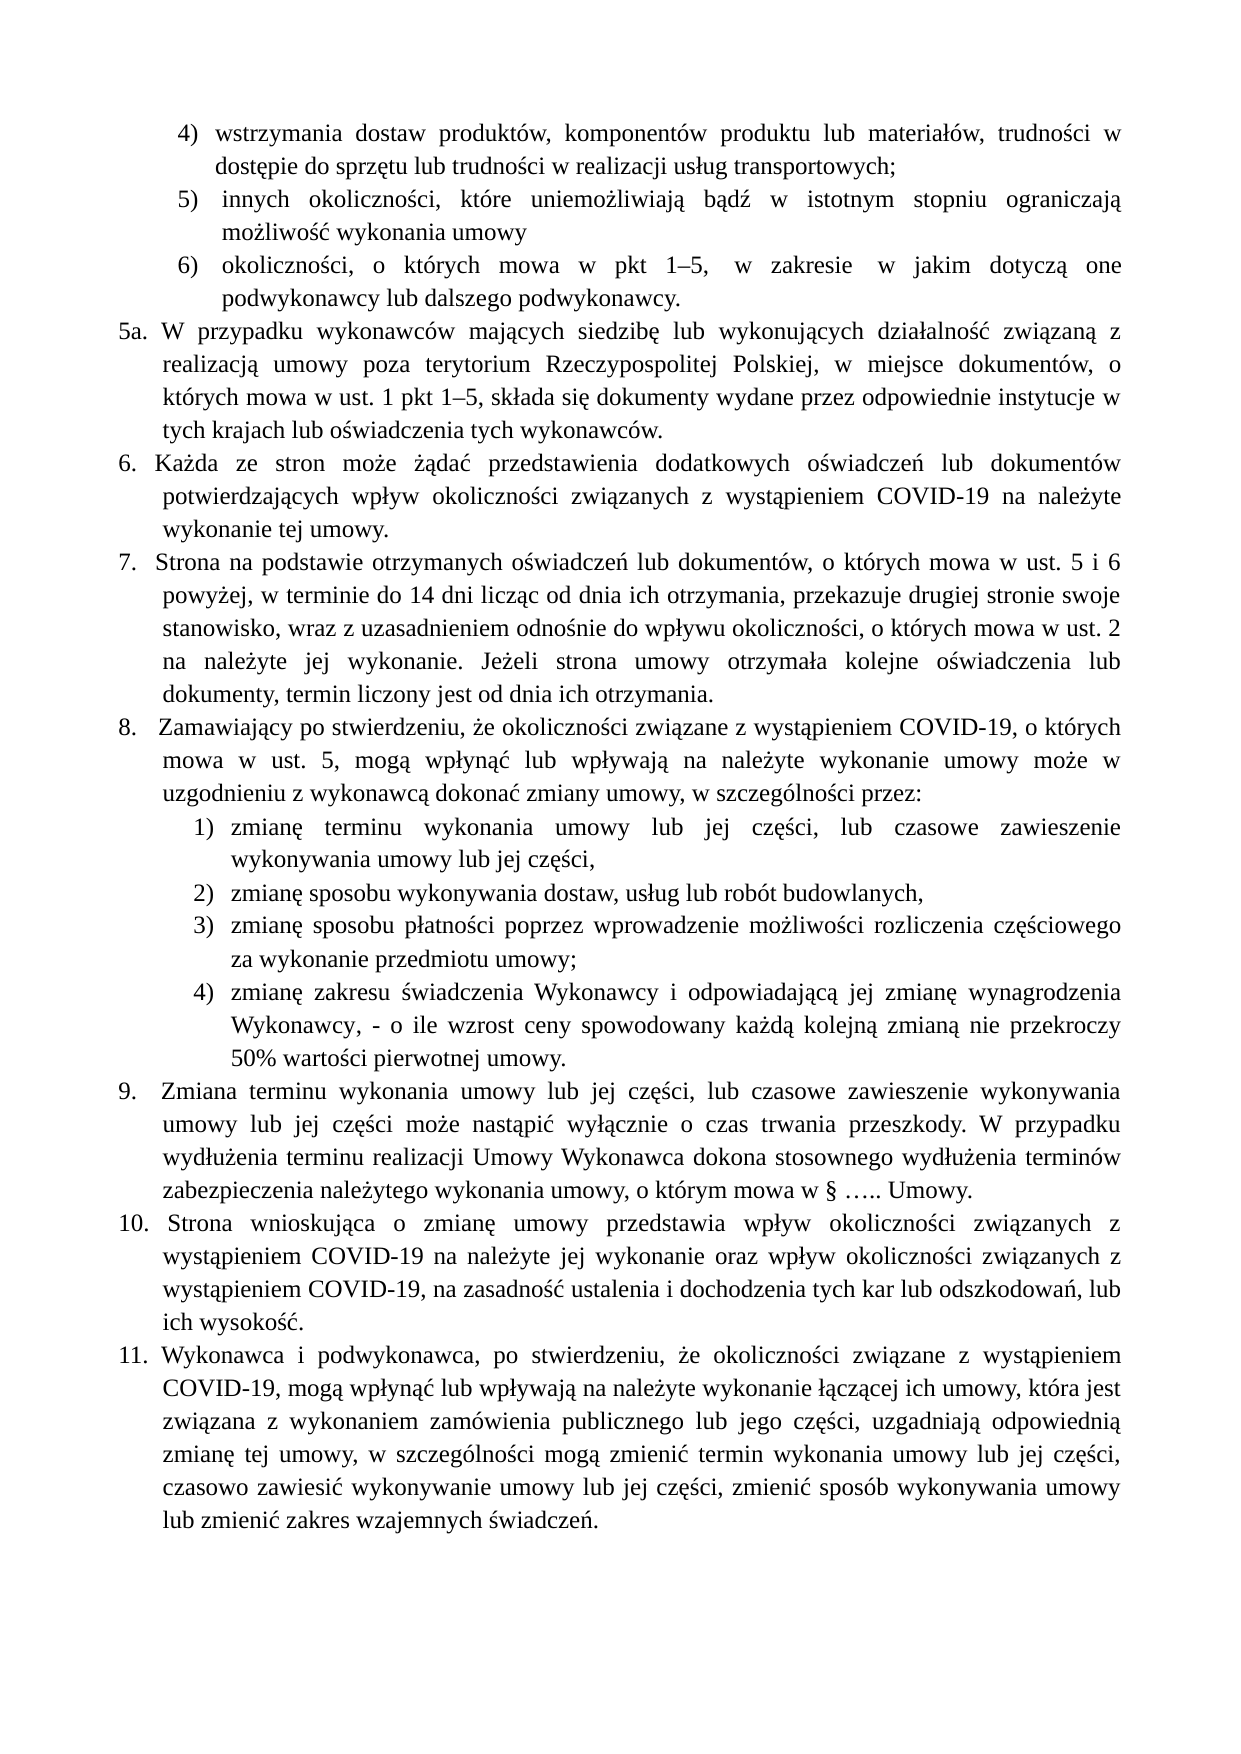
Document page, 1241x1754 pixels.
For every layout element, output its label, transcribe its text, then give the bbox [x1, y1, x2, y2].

text 10. Strona wnioskująca o zmianę umowy przedstawia wpływ okoliczności związanych z wystąpieniem COVID-19 na należyte jej wykonanie oraz wpływ okoliczności związanych z wystąpieniem COVID-19, na zasadność ustalenia i dochodzenia tych kar lub odszkodowań, lub ich wysokość. [118, 1208, 1122, 1336]
text 6. Każda ze stron może żądać przedstawienia dodatkowych oświadczeń lub dokumentów potwierdzających wpływ okoliczności związanych z wystąpieniem COVID-19 na należyte wykonanie tej umowy. [118, 448, 1122, 543]
list innych okoliczności, które uniemożliwiają bądź w istotnym stopniu ograniczają możliwość wykonania umowy [177, 184, 1122, 246]
list zmianę sposobu płatności poprzez wprowadzenie możliwości rozliczenia częściowego za wykonanie przedmiotu umowy; [193, 911, 1122, 972]
text 7. Strona na podstawie otrzymanych oświadczeń lub dokumentów, o których mowa w ust. 5 i 6 powyżej, w terminie do 14 dni licząc od dnia ich otrzymania, przekazuje drugiej stronie swoje stanowisko, wraz z uzasadnieniem odnośnie do wpływu okoliczności, o których mowa w ust. 2 na należyte jej wykonanie. Jeżeli strona umowy otrzymała kolejne oświadczenia lub dokumenty, termin liczony jest od dnia ich otrzymania. [118, 547, 1122, 708]
list zmianę zakresu świadczenia Wykonawcy i odpowiadającą jej zmianę wynagrodzenia Wykonawcy, - o ile wzrost ceny spowodowany każdą kolejną zmianą nie przekroczy 50% wartości pierwotnej umowy. [193, 977, 1122, 1071]
list wstrzymania dostaw produktów, komponentów produktu lub materiałów, trudności w dostępie do sprzętu lub trudności w realizacji usług transportowych; [177, 118, 1122, 180]
list zmianę terminu wykonania umowy lub jej części, lub czasowe zawieszenie wykonywania umowy lub jej części, [193, 812, 1122, 873]
list okoliczności, o których mowa w pkt 1–5, w zakresie w jakim dotyczą one podwykonawcy lub dalszego podwykonawcy. [177, 250, 1122, 312]
list zmianę sposobu wykonywania dostaw, usług lub robót budowlanych, [193, 878, 1122, 906]
list 5a. W przypadku wykonawców mających siedzibę lub wykonujących działalność związaną z realizacją umowy poza terytorium Rzeczypospolitej Polskiej, w miejsce dokumentów, o których mowa w ust. 1 pkt 1–5, składa się dokumenty wydane przez odpowiednie instytucje w tych krajach lub oświadczenia tych wykonawców. [118, 316, 1122, 444]
text 9. Zmiana terminu wykonania umowy lub jej części, lub czasowe zawieszenie wykonywania umowy lub jej części może nastąpić wyłącznie o czas trwania przeszkody. W przypadku wydłużenia terminu realizacji Umowy Wykonawca dokona stosownego wydłużenia terminów zabezpieczenia należytego wykonania umowy, o którym mowa w § ….. Umowy. [118, 1076, 1122, 1203]
text 8. Zamawiający po stwierdzeniu, że okoliczności związane z wystąpieniem COVID-19, o których mowa w ust. 5, mogą wpłynąć lub wpływają na należyte wykonanie umowy może w uzgodnieniu z wykonawcą dokonać zmiany umowy, w szczególności przez: [118, 712, 1122, 807]
text 11. Wykonawca i podwykonawca, po stwierdzeniu, że okoliczności związane z wystąpieniem COVID-19, mogą wpłynąć lub wpływają na należyte wykonanie łączącej ich umowy, która jest związana z wykonaniem zamówienia publicznego lub jego części, uzgadniają odpowiednią zmianę tej umowy, w szczególności mogą zmienić termin wykonania umowy lub jej części, czasowo zawiesić wykonywanie umowy lub jej części, zmienić sposób wykonywania umowy lub zmienić zakres wzajemnych świadczeń. [118, 1340, 1122, 1534]
